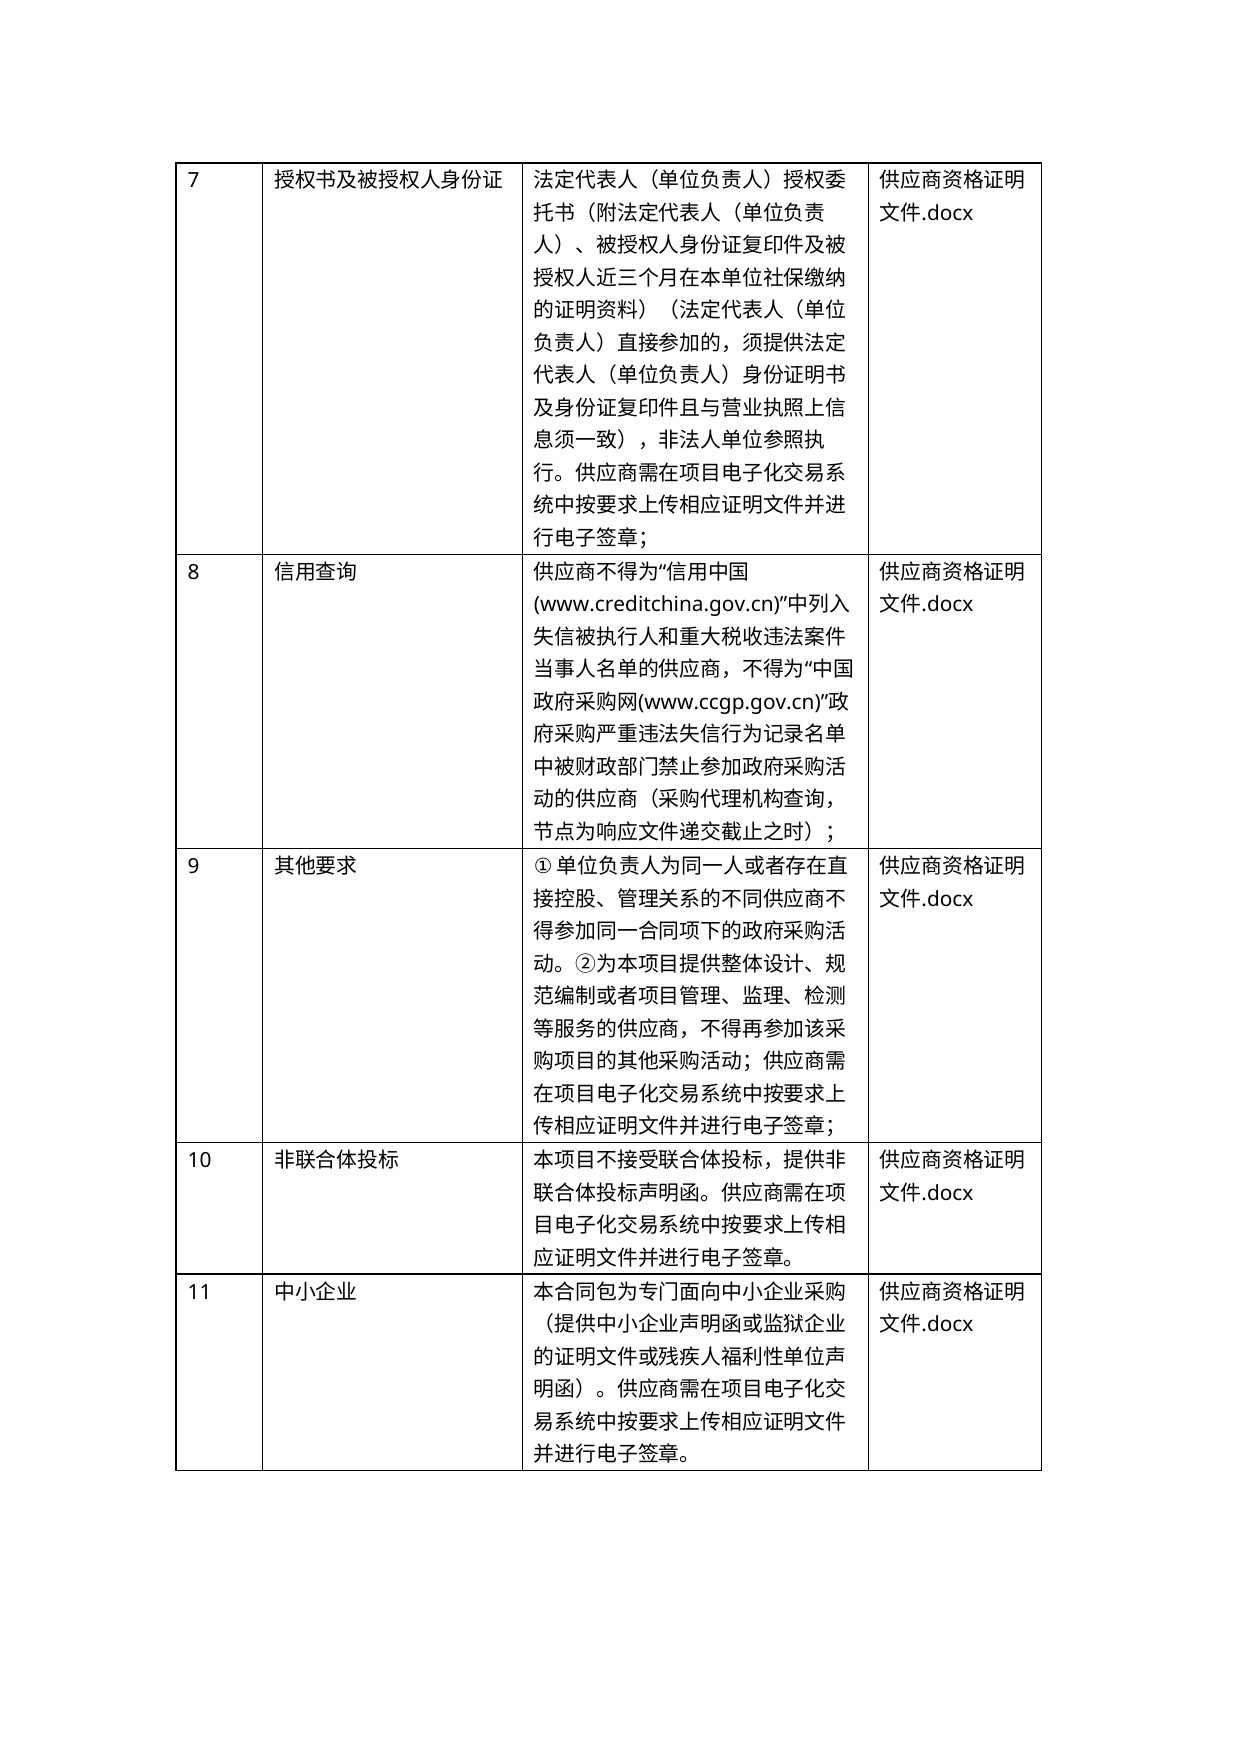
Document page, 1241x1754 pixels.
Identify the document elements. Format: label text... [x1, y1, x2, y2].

table_cell 8 [177, 555, 262, 848]
table_cell 7 [177, 164, 262, 553]
table_cell 11 [177, 1275, 262, 1470]
table_cell 中小企业 [263, 1275, 522, 1470]
table_cell 非联合体投标 [263, 1143, 522, 1273]
table_cell 10 [177, 1143, 262, 1273]
table_cell 本合同包为专门面向中小企业采购（提供中小企业声明函或监狱企业的证明文件或残疾人福利性单位声明函）。供应商需在项目电子化交易系统中按要求上传相应证明文件并进行电子签章。 [523, 1275, 868, 1470]
table_cell 信用查询 [263, 555, 522, 848]
table_cell 供应商资格证明文件.docx [869, 164, 1041, 553]
table_cell 授权书及被授权人身份证 [263, 164, 522, 553]
table_cell 供应商资格证明文件.docx [869, 849, 1041, 1142]
table_cell 其他要求 [263, 849, 522, 1142]
table_cell 本项目不接受联合体投标，提供非联合体投标声明函。供应商需在项目电子化交易系统中按要求上传相应证明文件并进行电子签章。 [523, 1143, 868, 1273]
table_cell 供应商资格证明文件.docx [869, 555, 1041, 848]
table_cell 供应商资格证明文件.docx [869, 1275, 1041, 1470]
table_cell 法定代表人（单位负责人）授权委托书（附法定代表人（单位负责人）、被授权人身份证复印件及被授权人近三个月在本单位社保缴纳的证明资料）（法定代表人（单位负责人）直接参加的，须提供法定代表人（单位负责人）身份证明书及身份证复印件且与营业执照上信息须一致），非法人单位参照执行。供应商需在项目电子化交易系统中按要求上传相应证明文件并进行电子签章； [523, 164, 868, 553]
table_cell ①单位负责人为同一人或者存在直接控股、管理关系的不同供应商不得参加同一合同项下的政府采购活动。②为本项目提供整体设计、规范编制或者项目管理、监理、检测等服务的供应商，不得再参加该采购项目的其他采购活动；供应商需在项目电子化交易系统中按要求上传相应证明文件并进行电子签章； [523, 849, 868, 1142]
table_cell 供应商资格证明文件.docx [869, 1143, 1041, 1273]
table_cell 供应商不得为“信用中国(www.creditchina.gov.cn)”中列入失信被执行人和重大税收违法案件当事人名单的供应商，不得为“中国政府采购网(www.ccgp.gov.cn)”政府采购严重违法失信行为记录名单中被财政部门禁止参加政府采购活动的供应商（采购代理机构查询，节点为响应文件递交截止之时）； [523, 555, 868, 848]
table_cell 9 [177, 849, 262, 1142]
